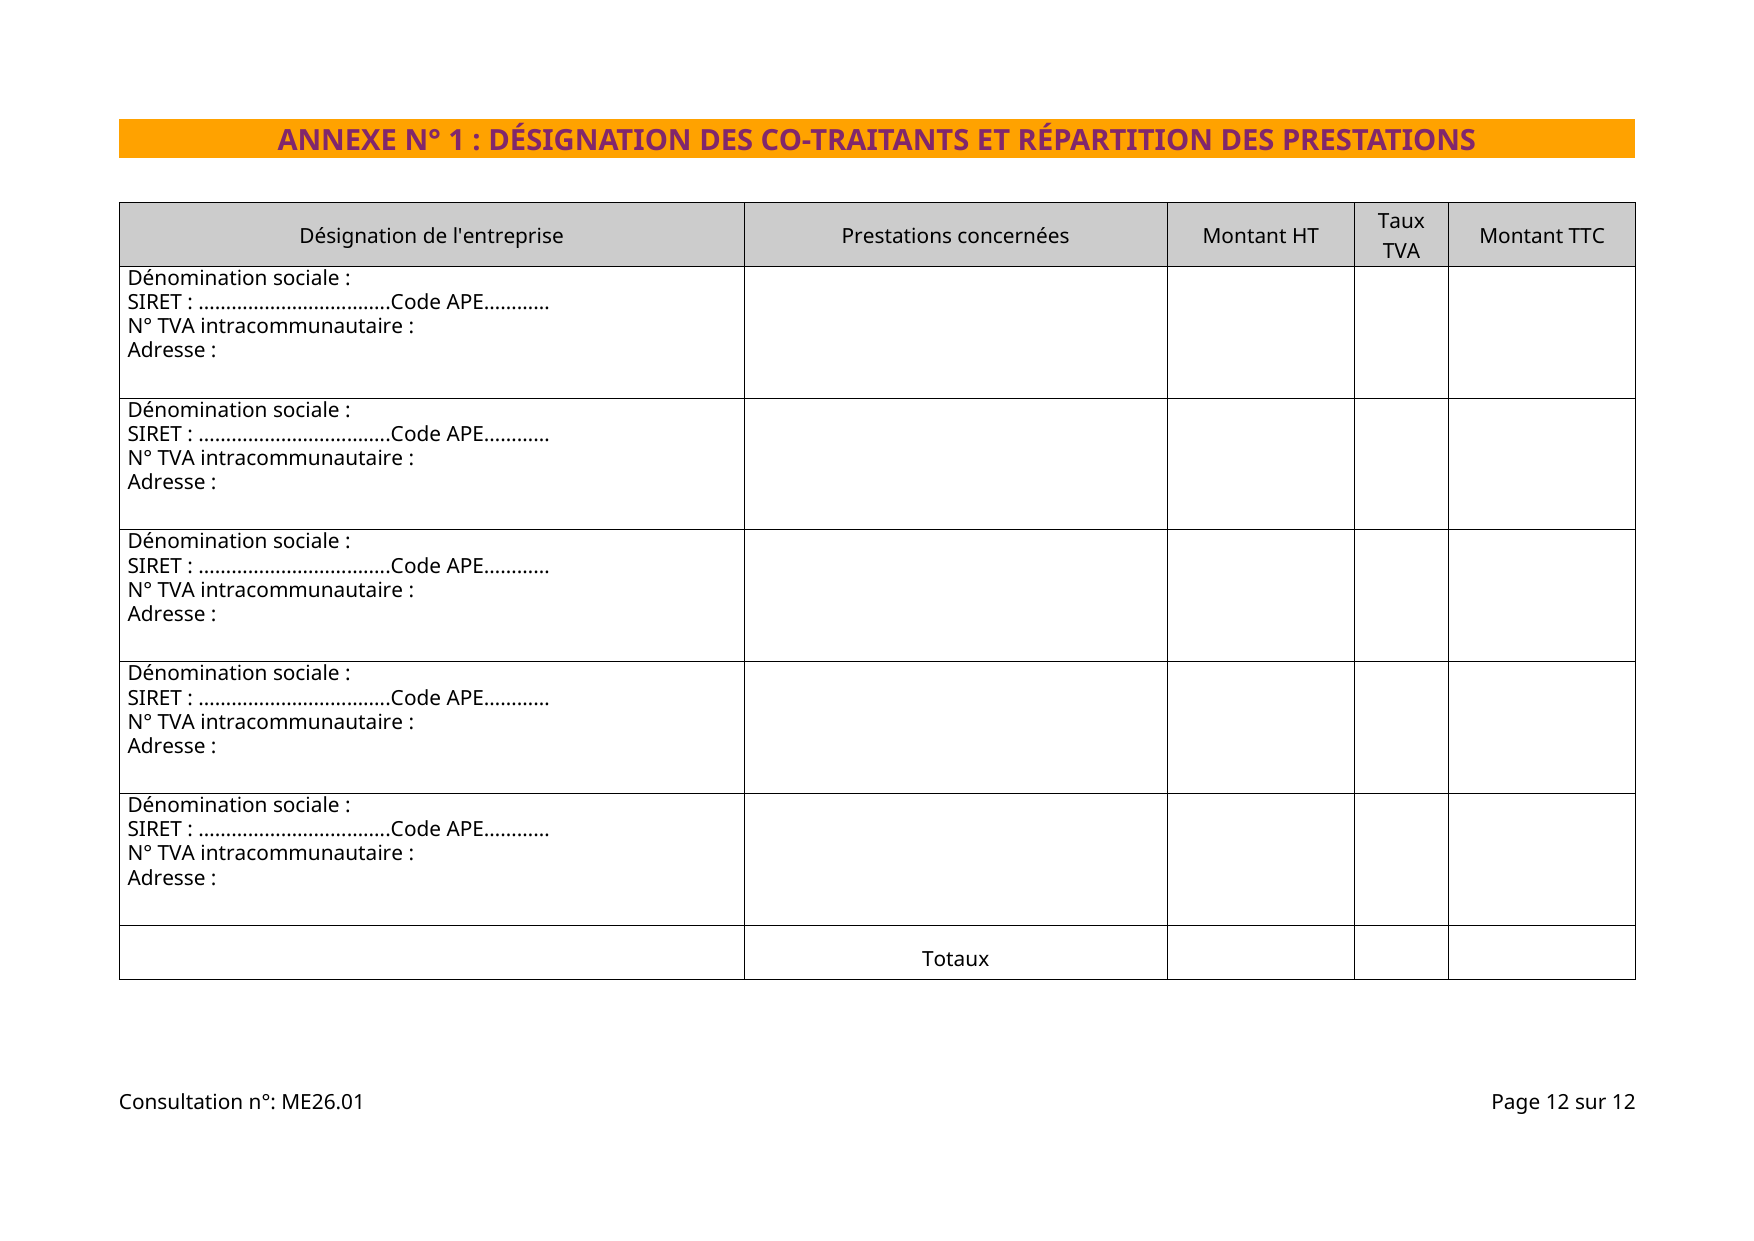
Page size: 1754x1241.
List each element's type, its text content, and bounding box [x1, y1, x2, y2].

table_cell [120, 926, 744, 979]
table_cell [1168, 926, 1354, 979]
table_cell [1449, 794, 1635, 924]
table_cell [745, 794, 1167, 924]
table_cell [745, 399, 1167, 529]
table_cell Dénomination sociale : SIRET : ………………………….….Code APE………… N° TVA intracommunautaire : Adresse : [120, 794, 744, 924]
table_header Montant TTC [1449, 203, 1635, 266]
table_header Prestations concernées [745, 203, 1167, 266]
table_cell [1355, 530, 1448, 661]
table_cell [745, 267, 1167, 397]
table_cell [745, 530, 1167, 661]
table_cell [1168, 399, 1354, 529]
table_cell [1355, 399, 1448, 529]
table_header Taux TVA [1355, 203, 1448, 266]
table_cell Dénomination sociale : SIRET : ………………………….….Code APE………… N° TVA intracommunautaire : Adresse : [120, 399, 744, 529]
subtitle ANNEXE N° 1 : DÉSIGNATION DES CO-TRAITANTS ET RÉPARTITION DES PRESTATIONS [119, 119, 1635, 158]
table_cell Dénomination sociale : SIRET : ………………………….….Code APE………… N° TVA intracommunautaire : Adresse : [120, 267, 744, 397]
table_cell [1355, 267, 1448, 397]
table_cell [1168, 662, 1354, 793]
table_cell [1449, 267, 1635, 397]
table_cell [745, 662, 1167, 793]
table_cell [1355, 794, 1448, 924]
table_cell [1449, 399, 1635, 529]
table_cell [1168, 267, 1354, 397]
table_cell [1449, 662, 1635, 793]
table_cell [1449, 926, 1635, 979]
table_cell [1355, 662, 1448, 793]
table_cell Dénomination sociale : SIRET : ………………………….….Code APE………… N° TVA intracommunautaire : Adresse : [120, 530, 744, 661]
table_cell [1449, 530, 1635, 661]
table_cell [1168, 530, 1354, 661]
table_cell [1168, 794, 1354, 924]
table_cell [1355, 926, 1448, 979]
table_header Montant HT [1168, 203, 1354, 266]
table_cell Totaux [745, 926, 1167, 979]
table_header Désignation de l'entreprise [120, 203, 744, 266]
table_cell Dénomination sociale : SIRET : ………………………….….Code APE………… N° TVA intracommunautaire : Adresse : [120, 662, 744, 793]
